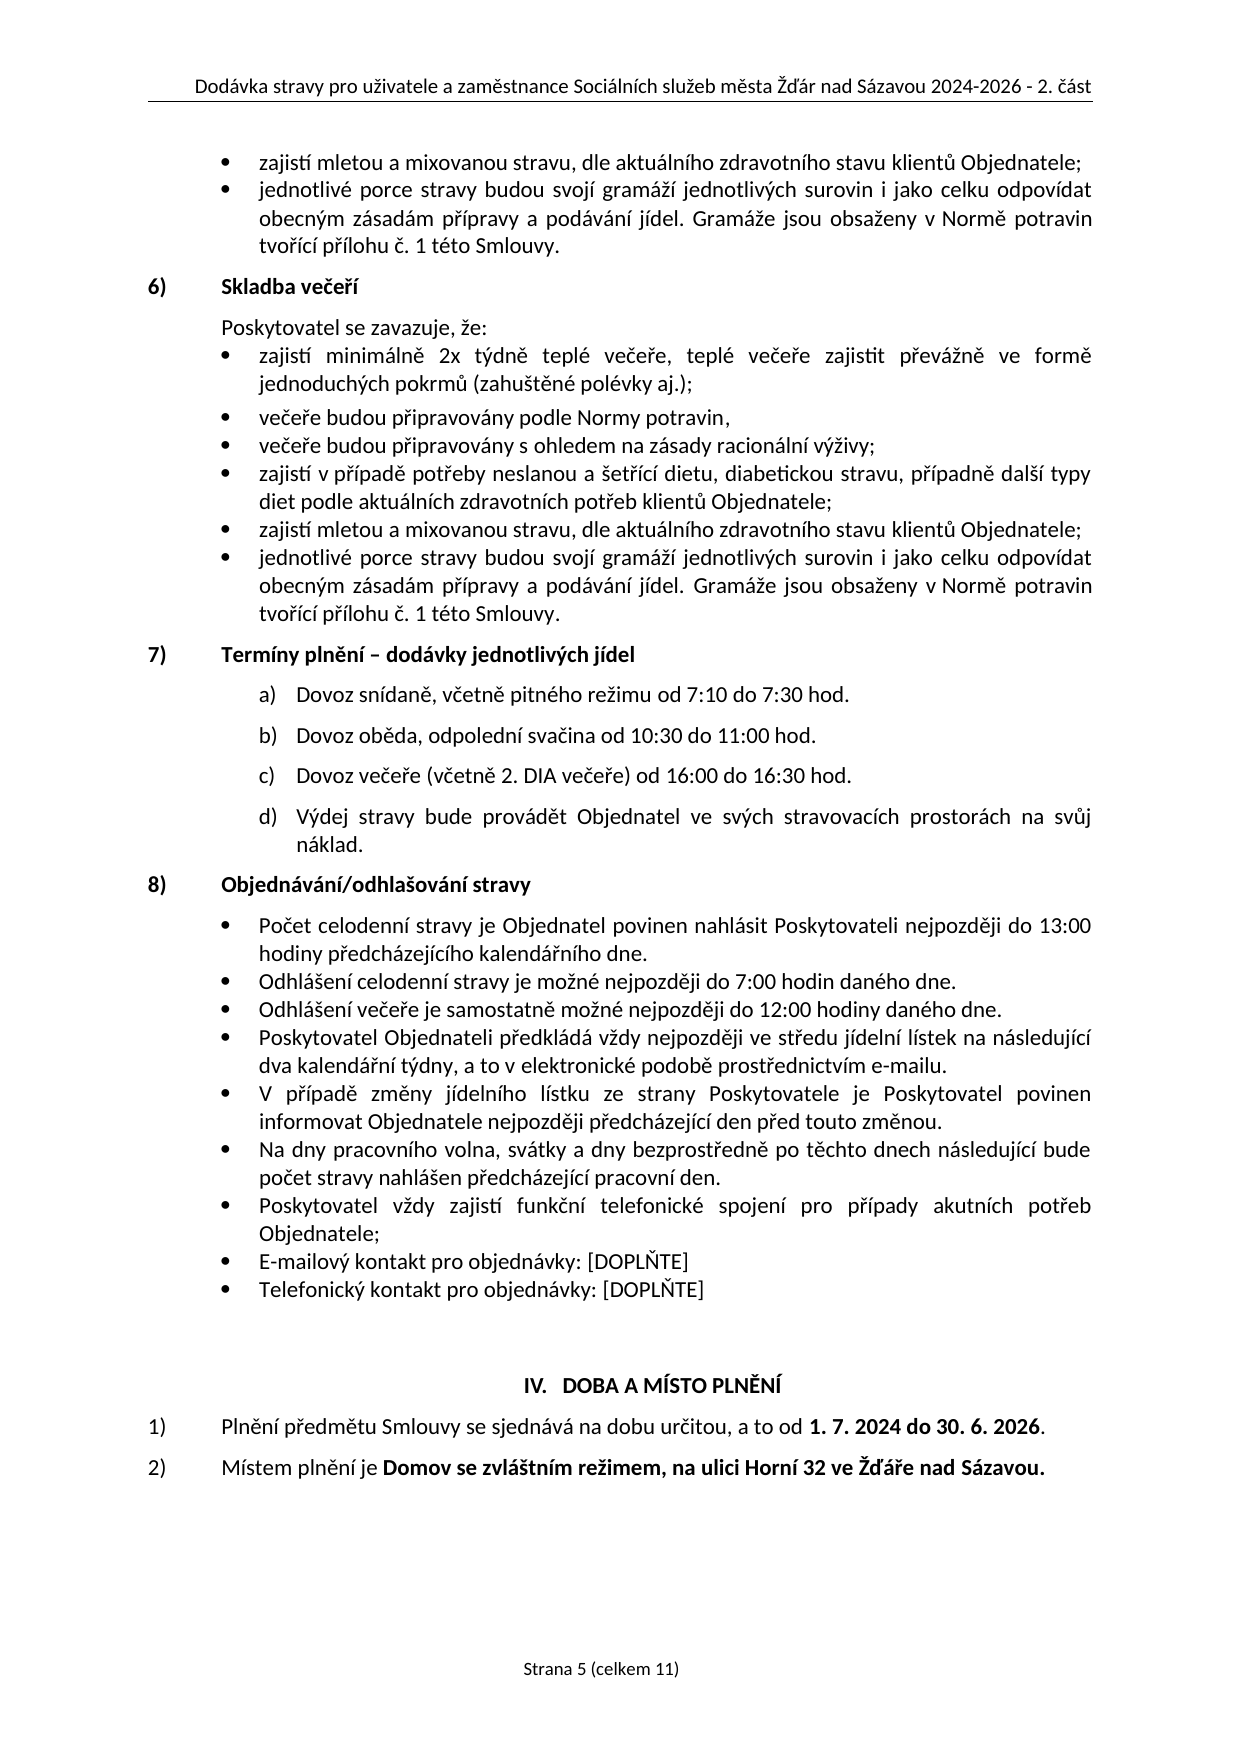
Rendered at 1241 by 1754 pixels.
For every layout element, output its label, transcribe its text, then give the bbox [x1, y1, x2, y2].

list Na dny pracovního volna, svátky a dny bezprostředně po těchto dnech následující bude počet stravy nahlášen předcházející pracovní den. [221, 1135, 1093, 1191]
list zajistí mletou a mixovanou stravu, dle aktuálního zdravotního stavu klientů Objednatele; [221, 515, 1093, 543]
list Dovoz oběda, odpolední svačina od 10:30 do 11:00 hod. [258, 721, 1093, 749]
list Poskytovatel Objednateli předkládá vždy nejpozději ve středu jídelní lístek na následující dva kalendářní týdny, a to v elektronické podobě prostřednictvím e-mailu. [221, 1023, 1093, 1079]
list jednotlivé porce stravy budou svojí gramáží jednotlivých surovin i jako celku odpovídat obecným zásadám přípravy a podávání jídel. Gramáže jsou obsaženy v Normě potravin tvořící přílohu č. 1 této Smlouvy. [221, 176, 1093, 260]
list zajistí minimálně 2x týdně teplé večeře, teplé večeře zajistit převážně ve formě jednoduchých pokrmů (zahuštěné polévky aj.); [221, 341, 1093, 397]
list Výdej stravy bude provádět Objednatel ve svých stravovacích prostorách na svůj náklad. [258, 802, 1093, 858]
text Poskytovatel se zavazuje, že: [221, 313, 1093, 341]
subtitle Doba a místo plnění [236, 1372, 1093, 1400]
list jednotlivé porce stravy budou svojí gramáží jednotlivých surovin i jako celku odpovídat obecným zásadám přípravy a podávání jídel. Gramáže jsou obsaženy v Normě potravin tvořící přílohu č. 1 této Smlouvy. [221, 543, 1093, 627]
list Dovoz večeře (včetně 2. DIA večeře) od 16:00 do 16:30 hod. [258, 761, 1093, 789]
list Telefonický kontakt pro objednávky: [DOPLŇTE] [221, 1275, 1093, 1303]
list Dovoz snídaně, včetně pitného režimu od 7:10 do 7:30 hod. [258, 680, 1093, 708]
list Odhlášení večeře je samostatně možné nejpozději do 12:00 hodiny daného dne. [221, 995, 1093, 1023]
list Počet celodenní stravy je Objednatel povinen nahlásit Poskytovateli nejpozději do 13:00 hodiny předcházejícího kalendářního dne. [221, 911, 1093, 967]
list V případě změny jídelního lístku ze strany Poskytovatele je Poskytovatel povinen informovat Objednatele nejpozději předcházející den před touto změnou. [221, 1079, 1093, 1135]
list zajistí mletou a mixovanou stravu, dle aktuálního zdravotního stavu klientů Objednatele; [221, 148, 1093, 176]
list E-mailový kontakt pro objednávky: [DOPLŇTE] [221, 1247, 1093, 1275]
list Místem plnění je Domov se zvláštním režimem, na ulici Horní 32 ve Žďáře nad Sázavou. [148, 1453, 1093, 1481]
list Objednávání/odhlašování stravy [148, 870, 1093, 898]
list večeře budou připravovány podle Normy potravin, [221, 403, 1093, 431]
list Poskytovatel vždy zajistí funkční telefonické spojení pro případy akutních potřeb Objednatele; [221, 1191, 1093, 1247]
list večeře budou připravovány s ohledem na zásady racionální výživy; [221, 431, 1093, 459]
list Termíny plnění – dodávky jednotlivých jídel [148, 640, 1093, 668]
list Plnění předmětu Smlouvy se sjednává na dobu určitou, a to od 1. 7. 2024 do 30. 6. 2026. [148, 1412, 1093, 1440]
list Odhlášení celodenní stravy je možné nejpozději do 7:00 hodin daného dne. [221, 967, 1093, 995]
list Skladba večeří [148, 272, 1093, 300]
